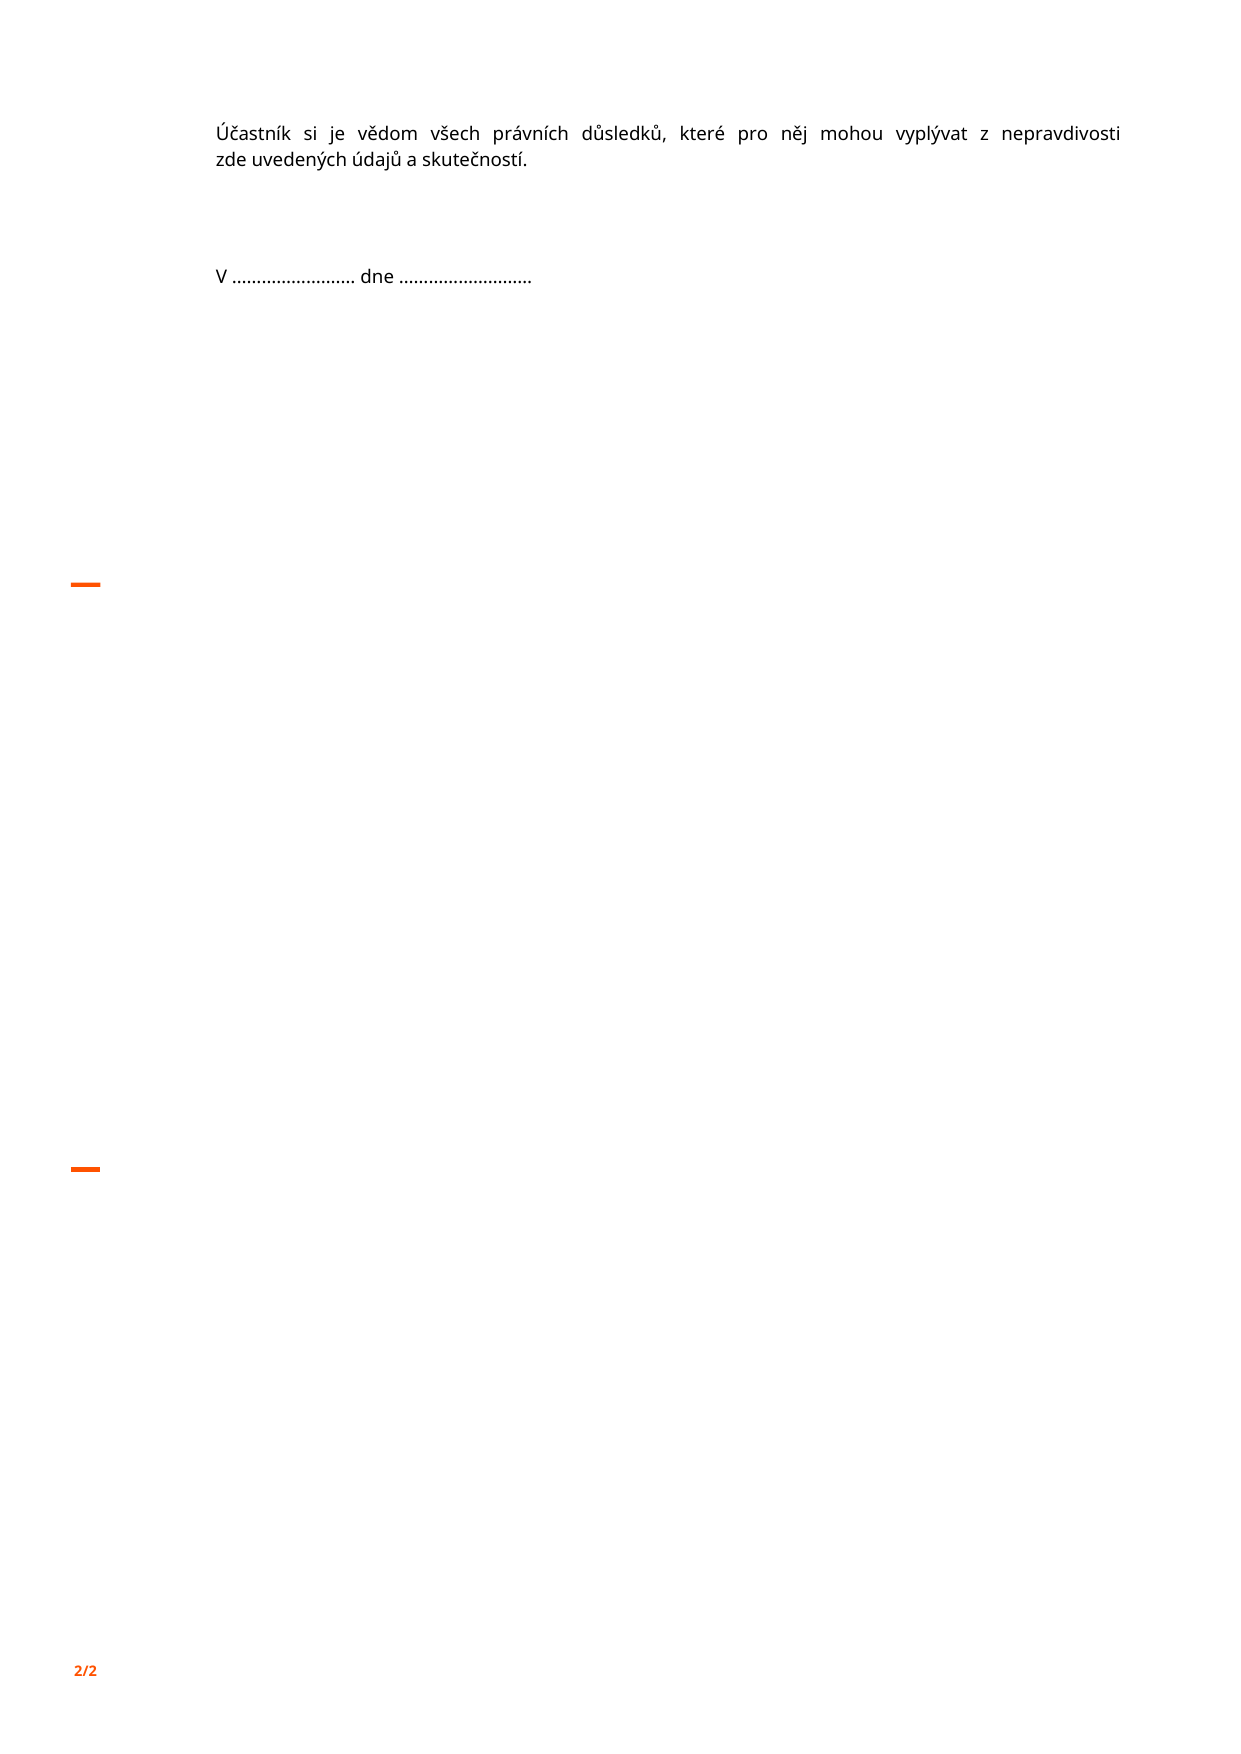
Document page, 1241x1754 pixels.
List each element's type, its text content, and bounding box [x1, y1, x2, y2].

text Účastník si je vědom všech právních důsledků, které pro něj mohou vyplývat z nepravdivosti zde uvedených údajů a skutečností. [216, 121, 1122, 172]
text V ………………….… dne ……………………… [216, 260, 1121, 289]
